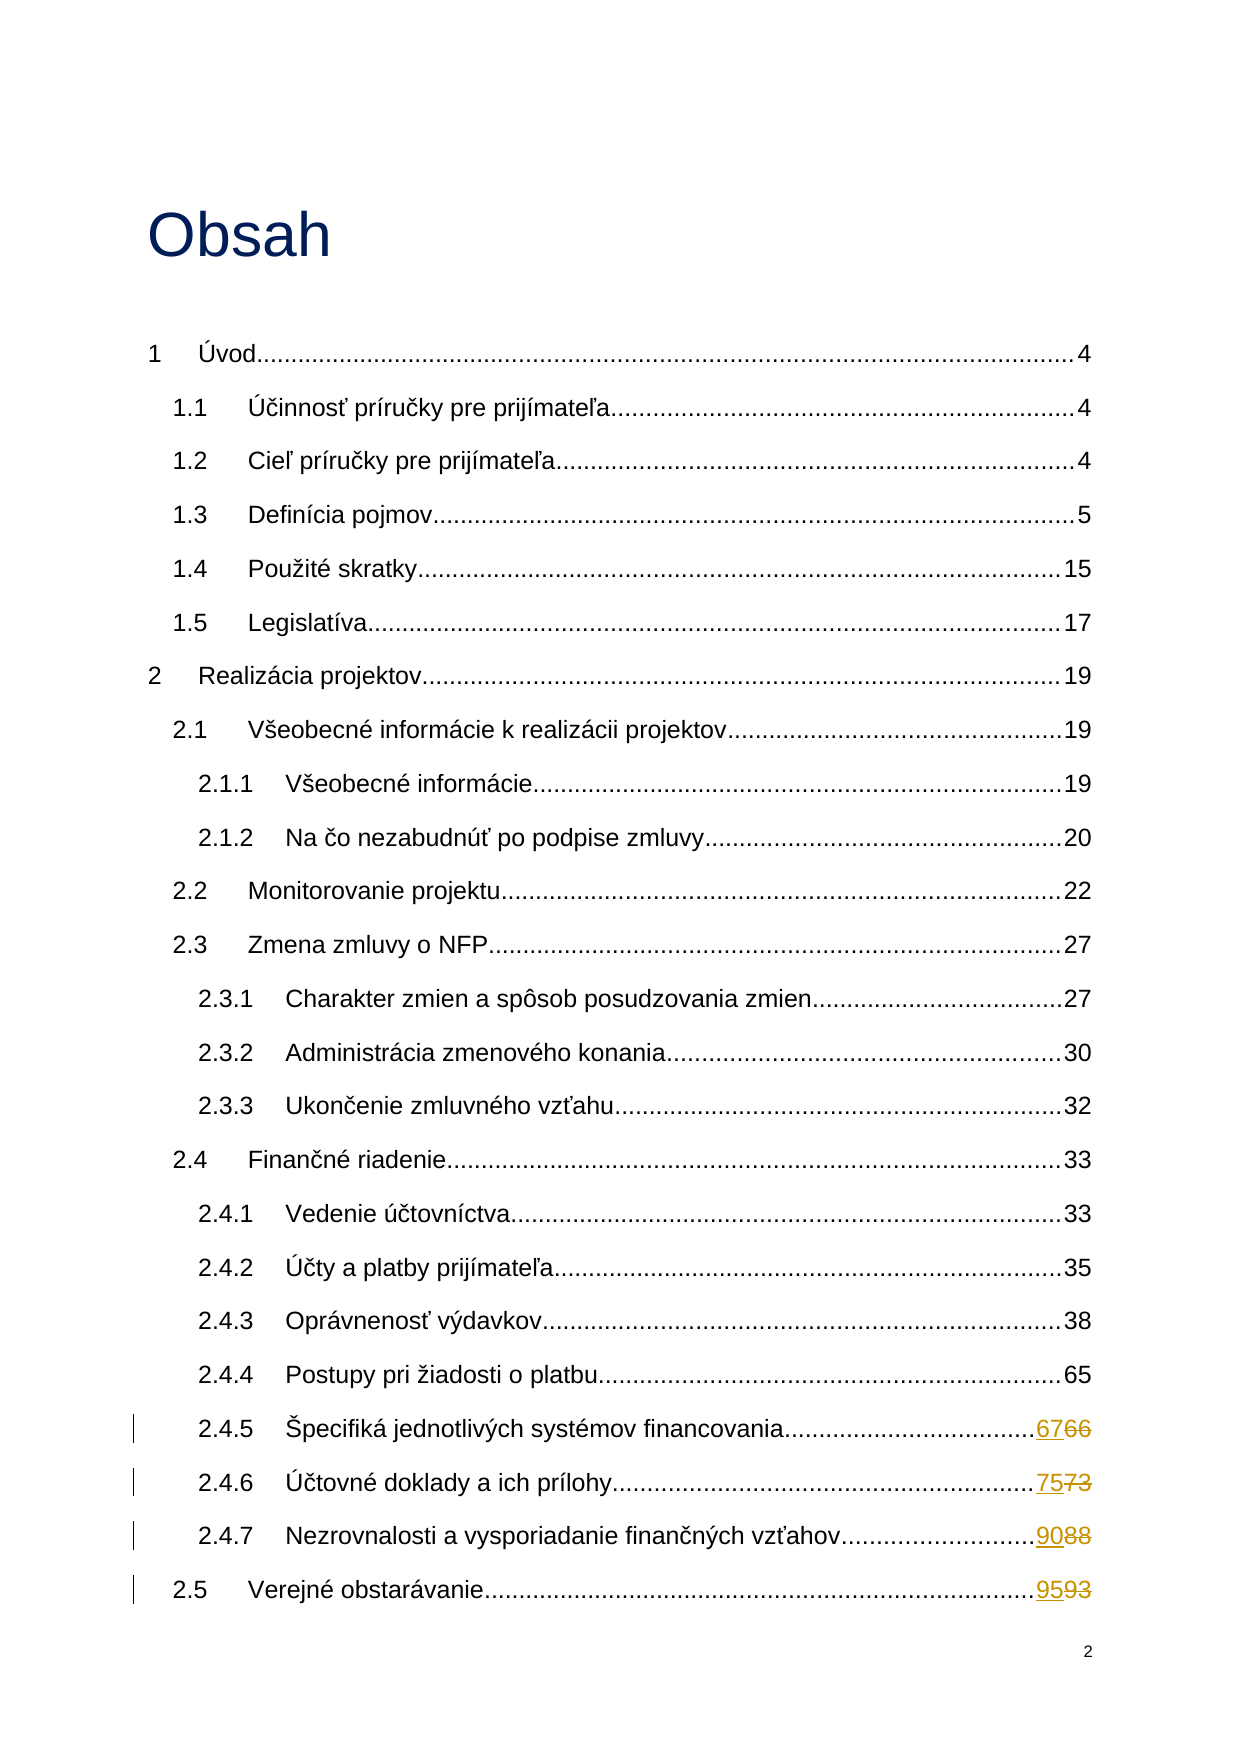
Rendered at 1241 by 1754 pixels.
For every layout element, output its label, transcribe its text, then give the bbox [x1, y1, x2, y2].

text 2.4.1 Vedenie účtovníctva 33 [198, 1199, 1092, 1228]
text 2.5 Verejné obstarávanie [172, 1575, 1092, 1604]
text 2.4.6 Účtovné doklady a ich prílohy [198, 1468, 1092, 1496]
text 1.1 Účinnosť príručky pre prijímateľa 4 [172, 393, 1092, 421]
text 2.1.1 Všeobecné informácie 19 [198, 769, 1092, 798]
text 2.1 Všeobecné informácie k realizácii projektov 19 [172, 715, 1092, 744]
text 2.4.2 Účty a platby prijímateľa 35 [198, 1253, 1092, 1281]
subtitle Obsah [148, 198, 1092, 269]
text 2.2 Monitorovanie projektu 22 [172, 876, 1092, 905]
text 2.4 Finančné riadenie 33 [172, 1145, 1092, 1174]
text 2.1.2 Na čo nezabudnúť po podpise zmluvy 20 [198, 823, 1092, 851]
text 2.3.1 Charakter zmien a spôsob posudzovania zmien 27 [198, 984, 1092, 1013]
text 2.4.4 Postupy pri žiadosti o platbu 65 [198, 1360, 1092, 1389]
text 2.3.3 Ukončenie zmluvného vzťahu 32 [198, 1091, 1092, 1120]
text 2 Realizácia projektov 19 [148, 661, 1092, 690]
text 1.4 Použité skratky 15 [172, 554, 1092, 583]
text 1.3 Definícia pojmov 5 [172, 500, 1092, 529]
text 2.3 Zmena zmluvy o NFP 27 [172, 930, 1092, 959]
text 2.4.7 Nezrovnalosti a vysporiadanie finančných vzťahov [198, 1521, 1092, 1550]
text 1.2 Cieľ príručky pre prijímateľa 4 [172, 446, 1092, 475]
text 1 Úvod 4 [148, 339, 1092, 368]
text 2.4.3 Oprávnenosť výdavkov 38 [198, 1306, 1092, 1335]
text 1.5 Legislatíva 17 [172, 608, 1092, 636]
text 2.4.5 Špecifiká jednotlivých systémov financovania [198, 1414, 1092, 1443]
text 2.3.2 Administrácia zmenového konania 30 [198, 1038, 1092, 1066]
